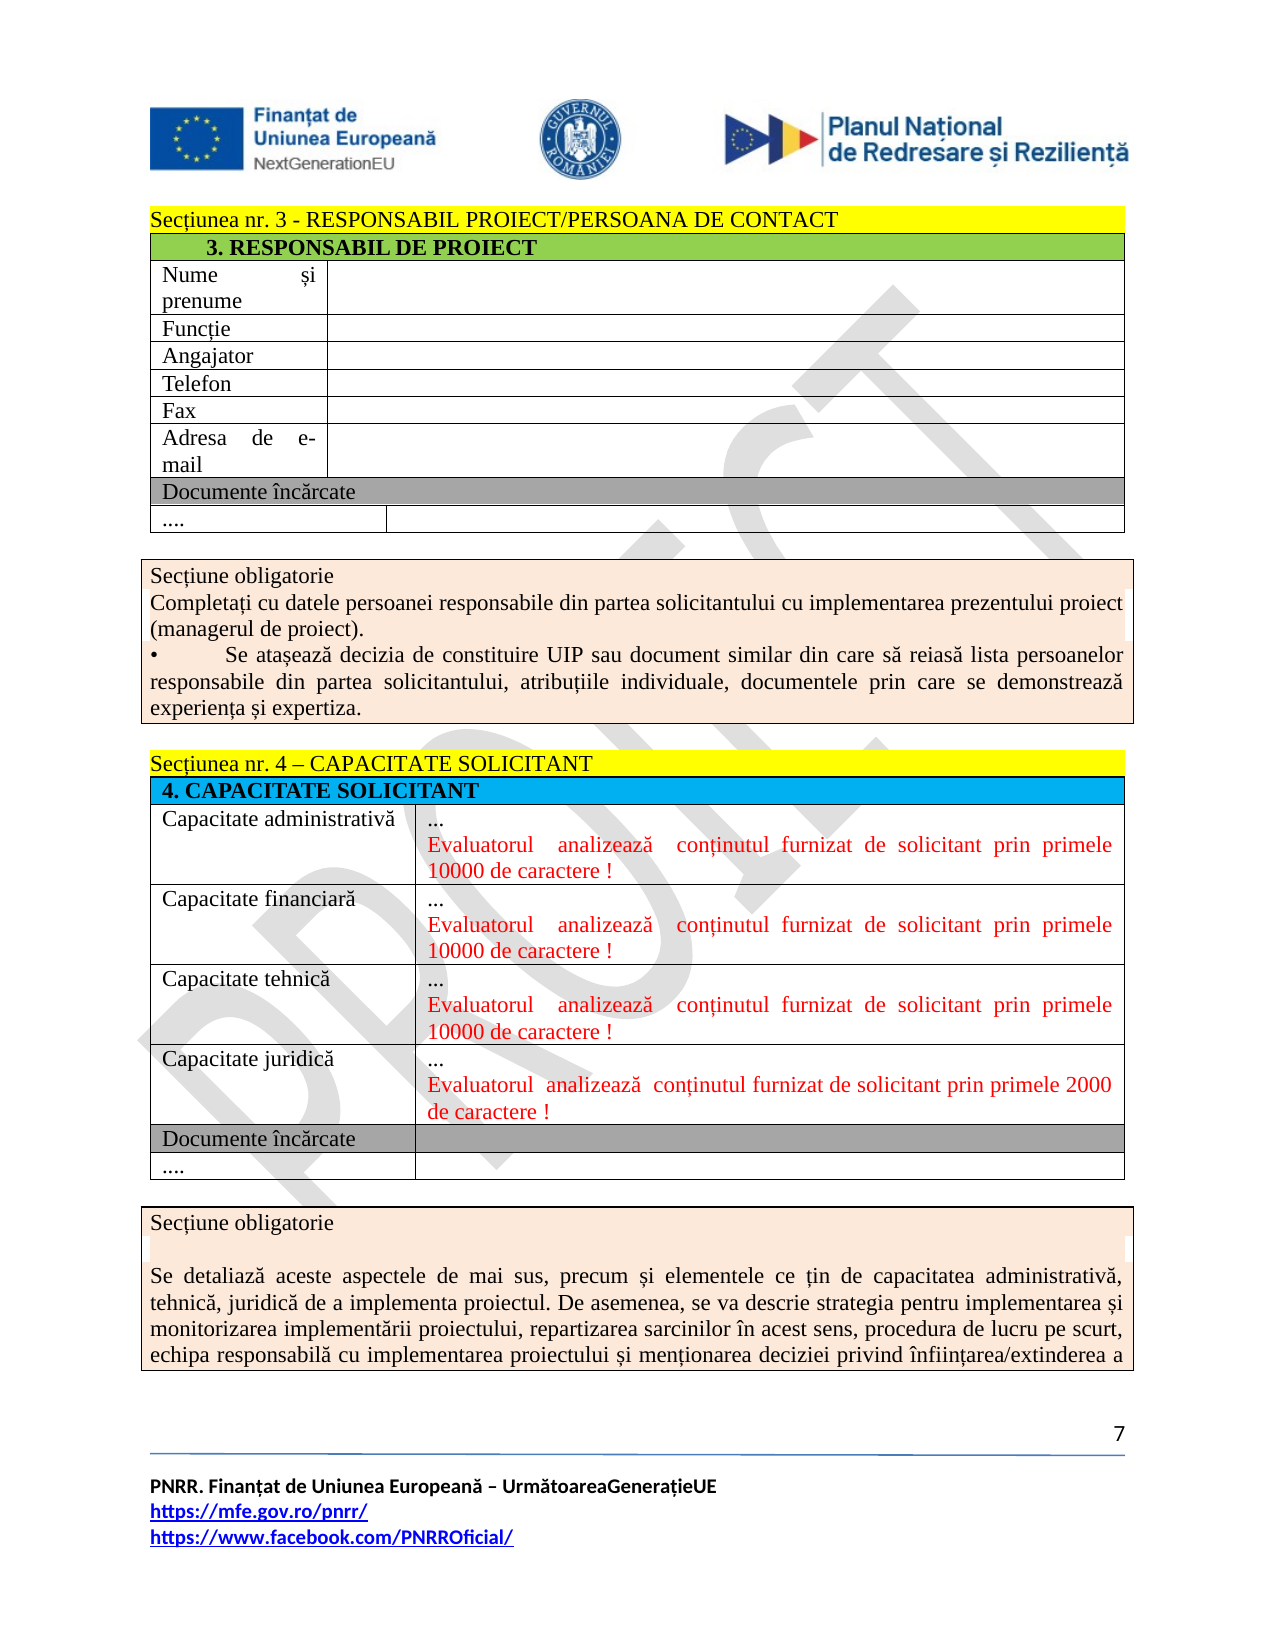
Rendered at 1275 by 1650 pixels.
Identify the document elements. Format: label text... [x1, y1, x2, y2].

table_cell Fax [151, 397, 327, 423]
text Secțiune obligatorie [142, 1208, 1133, 1236]
table_cell Angajator [151, 342, 327, 368]
table_cell Capacitate juridică [151, 1045, 415, 1124]
table_cell [416, 1125, 1124, 1152]
table_cell Telefon [151, 370, 327, 396]
table_cell ... Evaluatorul analizează conținutul furnizat de solicitant prin primele 10000 de caractere ! [416, 805, 1124, 884]
table_cell [416, 1153, 1124, 1179]
text Completați cu datele persoanei responsabile din partea solicitantului cu implementarea prezentului proiect (managerul de proiect). [150, 589, 1125, 638]
text Secțiune obligatorie [142, 560, 1133, 589]
text Secțiunea nr. 3 - RESPONSABIL PROIECT/PERSOANA DE CONTACT [150, 206, 1125, 233]
table_cell ... Evaluatorul analizează conținutul furnizat de solicitant prin primele 10000 de caractere ! [416, 885, 1124, 964]
table_cell [328, 342, 1124, 368]
table_cell Capacitate financiară [151, 885, 415, 964]
table_cell .... [151, 1153, 415, 1179]
table_cell [328, 370, 1124, 396]
table_cell [328, 424, 1124, 477]
table_cell Documente încărcate [151, 1125, 415, 1152]
table_cell [328, 261, 1124, 314]
table_cell Funcție [151, 315, 327, 341]
table_header 4. CAPACITATE SOLICITANT [151, 778, 1124, 804]
table_cell [387, 506, 1124, 532]
picture [150, 99, 1129, 180]
table_cell ... Evaluatorul analizează conținutul furnizat de solicitant prin primele 2000 de caractere ! [416, 1045, 1124, 1124]
text Secțiunea nr. 4 – CAPACITATE SOLICITANT [150, 750, 1125, 776]
table_cell ... Evaluatorul analizează conținutul furnizat de solicitant prin primele 10000 de caractere ! [416, 965, 1124, 1044]
table_cell Documente încărcate [151, 478, 1124, 504]
table_cell Capacitate administrativă [151, 805, 415, 884]
table_cell [328, 315, 1124, 341]
table_header 3. RESPONSABIL DE PROIECT [151, 234, 1124, 260]
table_cell [328, 397, 1124, 423]
table_cell Nume și prenume [151, 261, 327, 314]
text • Se atașează decizia de constituire UIP sau document similar din care să reiasă lista persoanelor responsabile din partea solicitantului, atribuțiile individuale, documentele prin care se demonstrează experiența și expertiza. [142, 638, 1133, 723]
table_cell Adresa de e-mail [151, 424, 327, 477]
table_cell .... [151, 506, 386, 532]
table_cell Capacitate tehnică [151, 965, 415, 1044]
